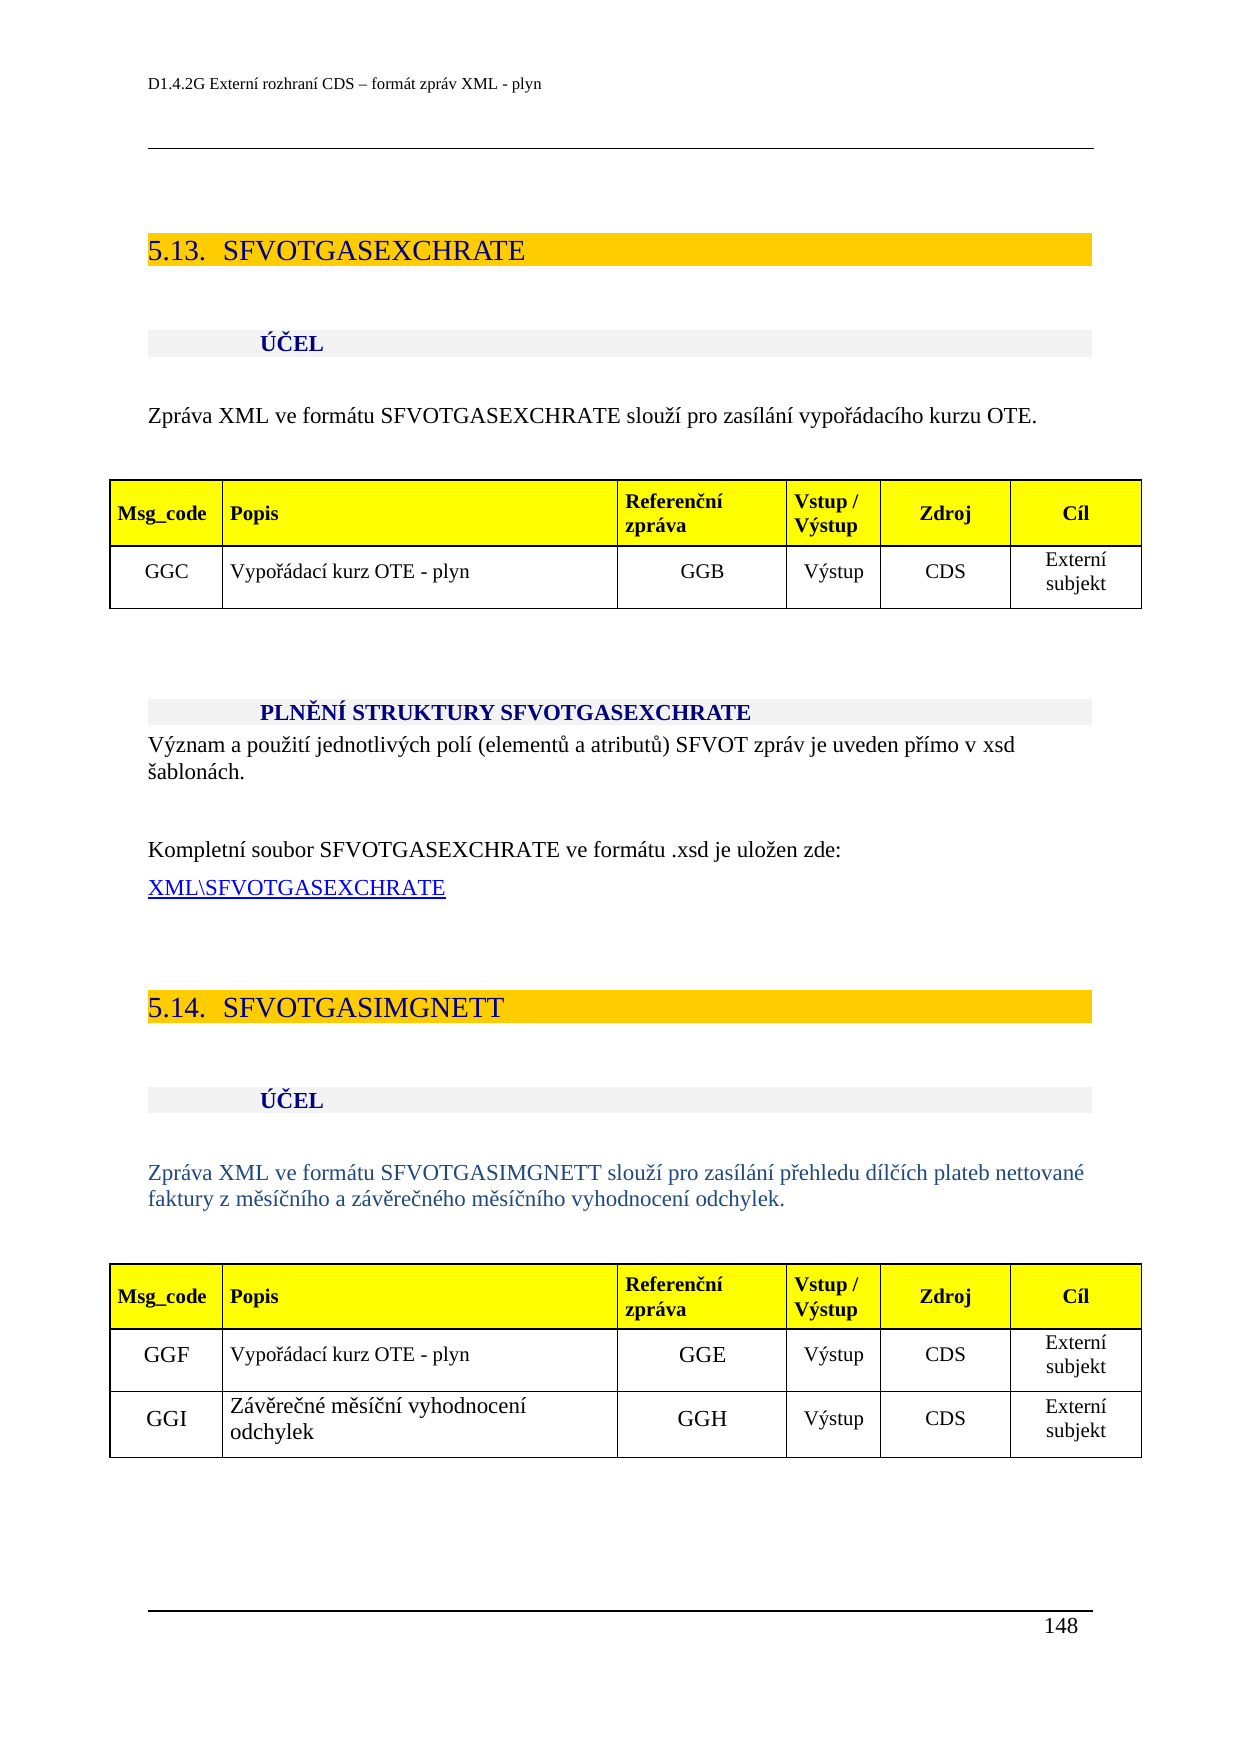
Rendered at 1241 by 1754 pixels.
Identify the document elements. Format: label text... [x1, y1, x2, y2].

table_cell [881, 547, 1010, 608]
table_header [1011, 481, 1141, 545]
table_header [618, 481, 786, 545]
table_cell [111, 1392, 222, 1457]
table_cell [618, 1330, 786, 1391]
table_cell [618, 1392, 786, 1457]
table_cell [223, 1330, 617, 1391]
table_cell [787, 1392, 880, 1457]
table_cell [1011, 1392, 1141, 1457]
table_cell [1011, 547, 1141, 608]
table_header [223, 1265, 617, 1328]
text Zpráva XML ve formátu SFVOTGASIMGNETT slouží pro zasílání přehledu dílčích plateb nettované faktury z měsíčního a závěrečného měsíčního vyhodnocení odchylek. [148, 1158, 1092, 1211]
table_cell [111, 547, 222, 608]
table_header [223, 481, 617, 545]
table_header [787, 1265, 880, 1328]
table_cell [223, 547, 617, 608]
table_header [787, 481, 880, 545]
subtitle SFVOTGASIMGNETT [148, 990, 1092, 1023]
text Význam a použití jednotlivých polí (elementů a atributů) SFVOT zpráv je uveden přímo v xsd šablonách. [148, 732, 1092, 784]
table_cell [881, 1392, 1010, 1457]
subtitle Účel [148, 330, 1092, 357]
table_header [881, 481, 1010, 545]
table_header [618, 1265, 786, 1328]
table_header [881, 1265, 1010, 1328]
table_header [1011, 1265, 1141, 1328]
subtitle SFVOTGASEXCHRATE [148, 233, 1092, 266]
text XML\SFVOTGASEXCHRATE [148, 874, 1092, 901]
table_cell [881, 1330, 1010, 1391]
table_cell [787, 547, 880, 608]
subtitle Účel [148, 1087, 1092, 1113]
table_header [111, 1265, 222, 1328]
text Kompletní soubor SFVOTGASEXCHRATE ve formátu .xsd je uložen zde: [148, 836, 1092, 862]
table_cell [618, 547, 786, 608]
subtitle plnění struktury SFVOTGASEXCHRATE [148, 699, 1092, 725]
text Zpráva XML ve formátu SFVOTGASEXCHRATE slouží pro zasílání vypořádacího kurzu OTE. [148, 402, 1092, 428]
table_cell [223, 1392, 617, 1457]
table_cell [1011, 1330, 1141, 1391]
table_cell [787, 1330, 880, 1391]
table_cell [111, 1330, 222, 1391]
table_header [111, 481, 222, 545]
